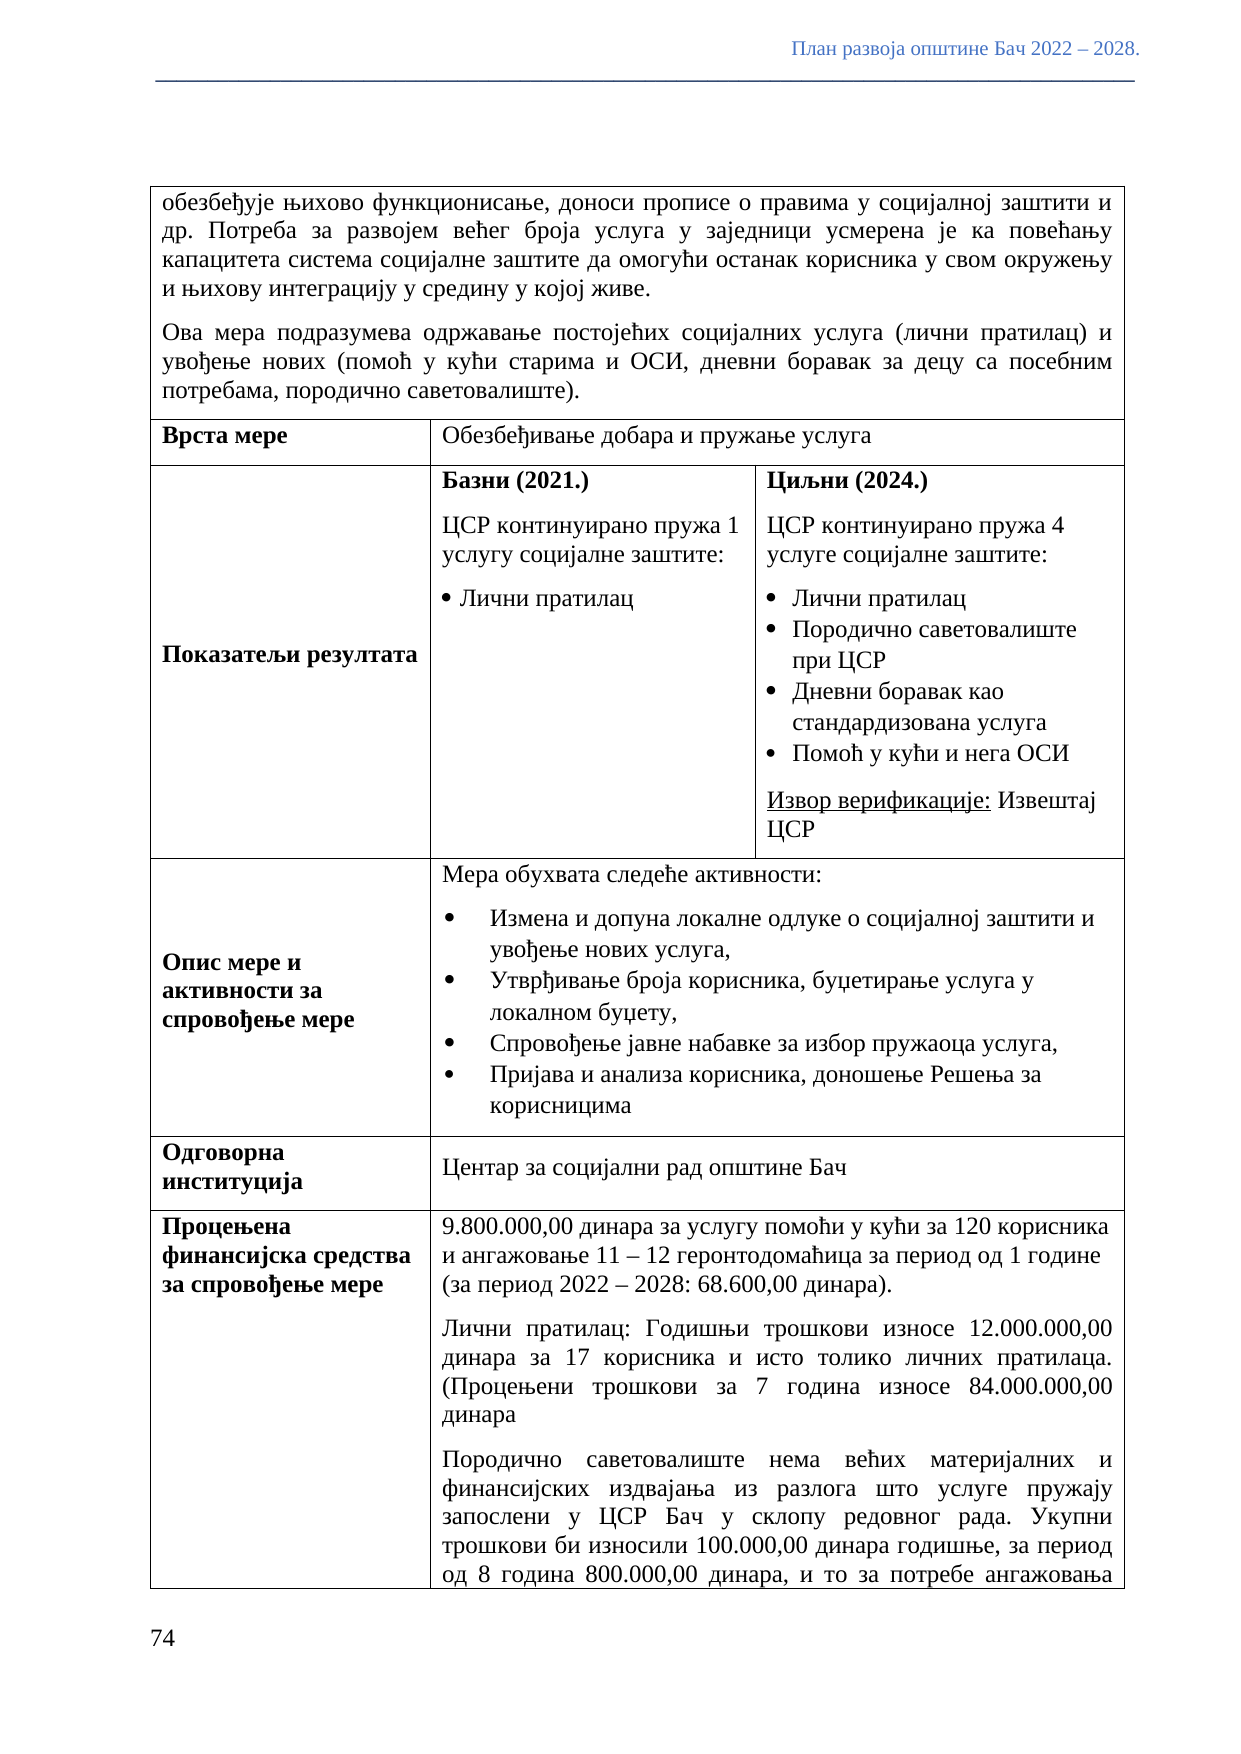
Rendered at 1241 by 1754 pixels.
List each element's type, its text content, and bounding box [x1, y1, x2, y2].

table_cell Циљни (2024.) ЦСР континуирано пружа 4 услуге социјалне заштите: Лични пратилац Породично саветовалиште при ЦСР Дневни боравак као стандардизована услуга Помоћ у кући и нега ОСИ Извор верификације: Извештај ЦСР [756, 466, 1124, 858]
table_cell Врста мере [151, 420, 430, 464]
table_cell Мера обухвата следеће активности: Измена и допуна локалне одлуке о социјалној заштити и увођење нових услуга, Утврђивање броја корисника, буџетирање услуга у локалном буџету, Спровођење јавне набавке за избор пружаоца услуга, Пријава и анализа корисника, доношење Решења за корисницима [431, 859, 1124, 1136]
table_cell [151, 1211, 430, 1588]
table_cell Обезбеђивање добара и пружање услуга [431, 420, 1124, 464]
table_cell Опис мере и активности за спровођење мере [151, 859, 430, 1136]
table_cell Показатељи резултата [151, 466, 430, 858]
table_cell Базни (2021.) ЦСР континуирано пружа 1 услугу социјалне заштите: Лични пратилац [431, 466, 755, 858]
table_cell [431, 1211, 1124, 1588]
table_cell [151, 187, 1124, 419]
table_cell Центар за социјални рад општине Бач [431, 1137, 1124, 1210]
table_cell Одговорна институција [151, 1137, 430, 1210]
